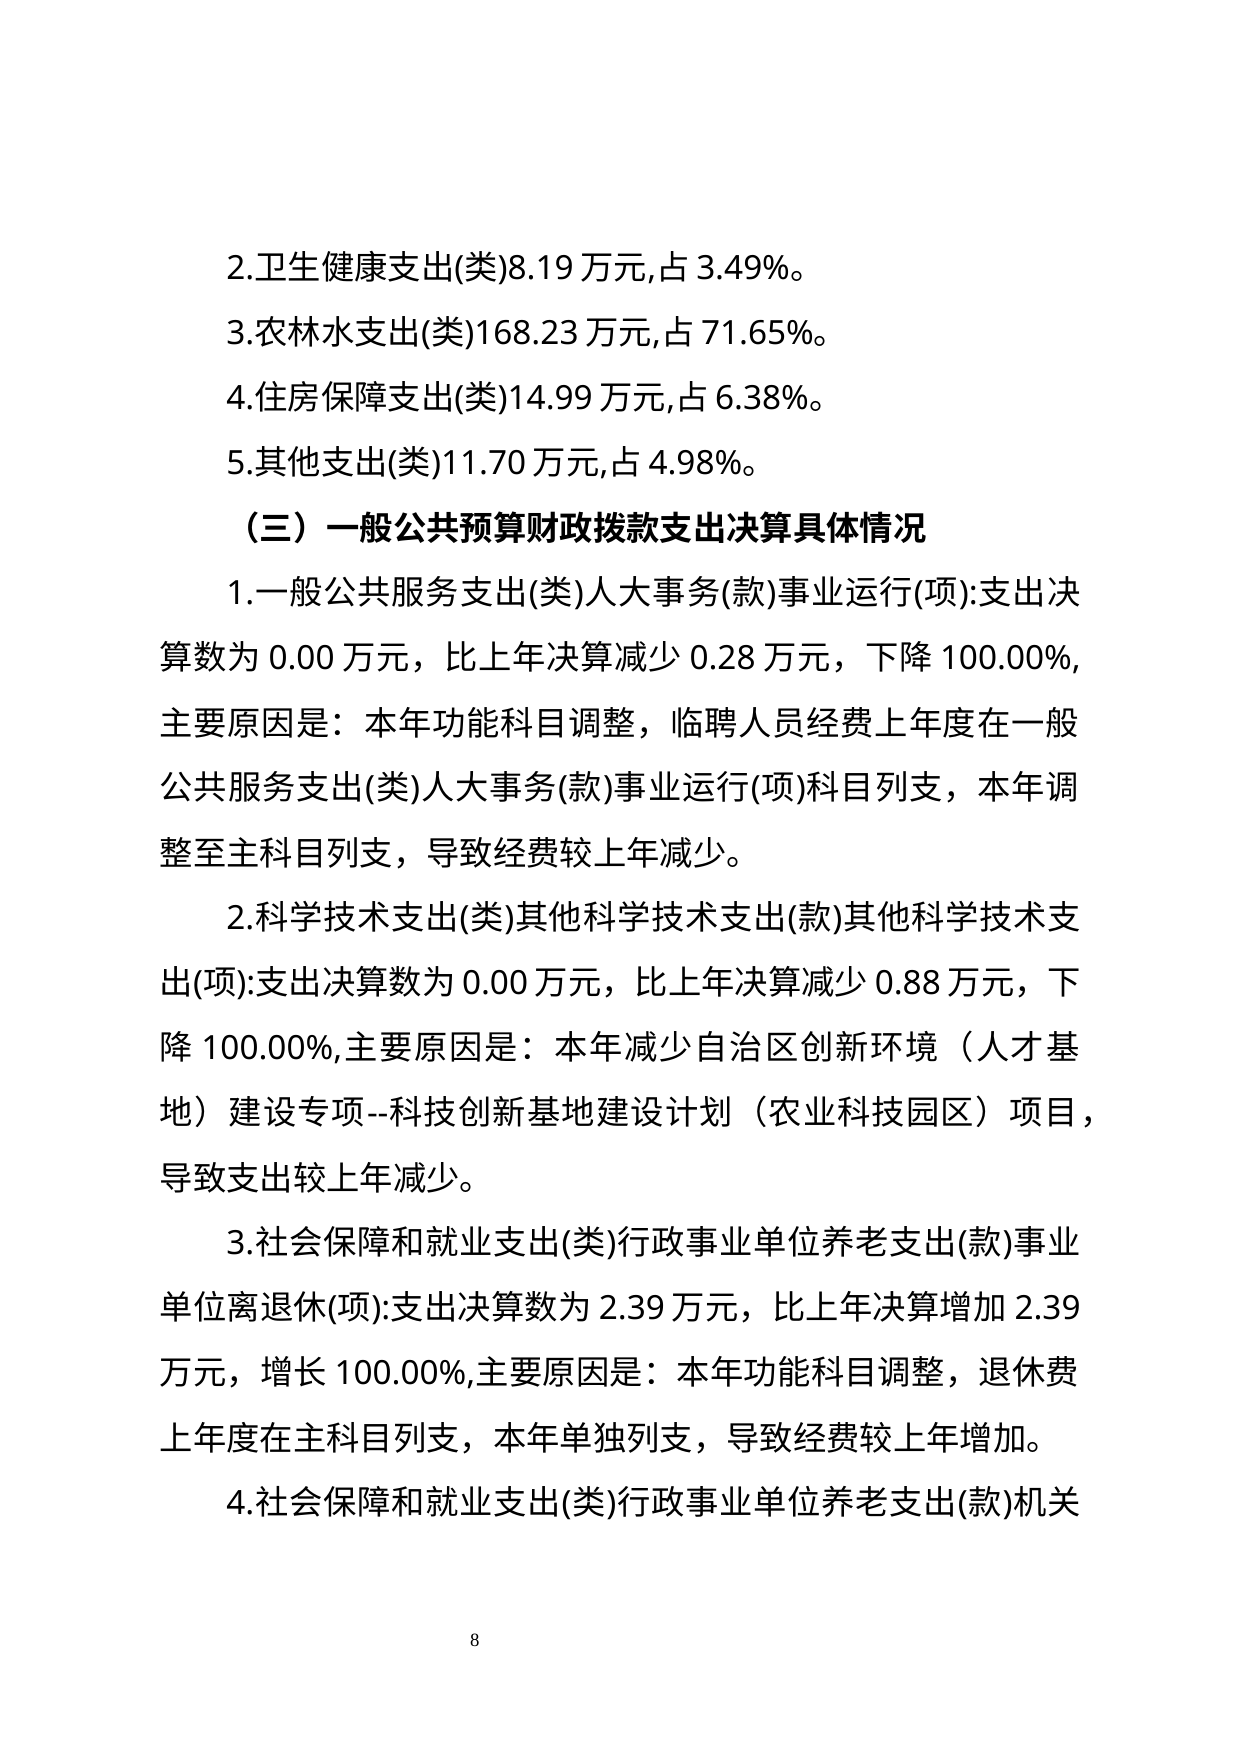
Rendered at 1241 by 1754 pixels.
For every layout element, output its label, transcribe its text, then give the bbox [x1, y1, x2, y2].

text 5.其他支出(类)11.70万元,占4.98%。 [159, 428, 1081, 493]
text （三）一般公共预算财政拨款支出决算具体情况 [159, 493, 1081, 558]
text 3.农林水支出(类)168.23万元,占71.65%。 [159, 298, 1081, 363]
text 2.科学技术支出(类)其他科学技术支出(款)其他科学技术支出(项):支出决算数为0.00万元，比上年决算减少0.88万元，下降100.00%,主要原因是：本年减少自治区创新环境（人才基地）建设专项--科技创新基地建设计划（农业科技园区）项目，导致支出较上年减少。 [159, 883, 1081, 1208]
text 3.社会保障和就业支出(类)行政事业单位养老支出(款)事业单位离退休(项):支出决算数为2.39万元，比上年决算增加2.39万元，增长100.00%,主要原因是：本年功能科目调整，退休费上年度在主科目列支，本年单独列支，导致经费较上年增加。 [159, 1208, 1081, 1468]
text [159, 1468, 1081, 1533]
text 4.住房保障支出(类)14.99万元,占6.38%。 [159, 363, 1081, 428]
text 2.卫生健康支出(类)8.19万元,占3.49%。 [159, 233, 1081, 298]
text 1.一般公共服务支出(类)人大事务(款)事业运行(项):支出决算数为0.00万元，比上年决算减少0.28万元，下降100.00%,主要原因是：本年功能科目调整，临聘人员经费上年度在一般公共服务支出(类)人大事务(款)事业运行(项)科目列支，本年调整至主科目列支，导致经费较上年减少。 [159, 558, 1081, 883]
